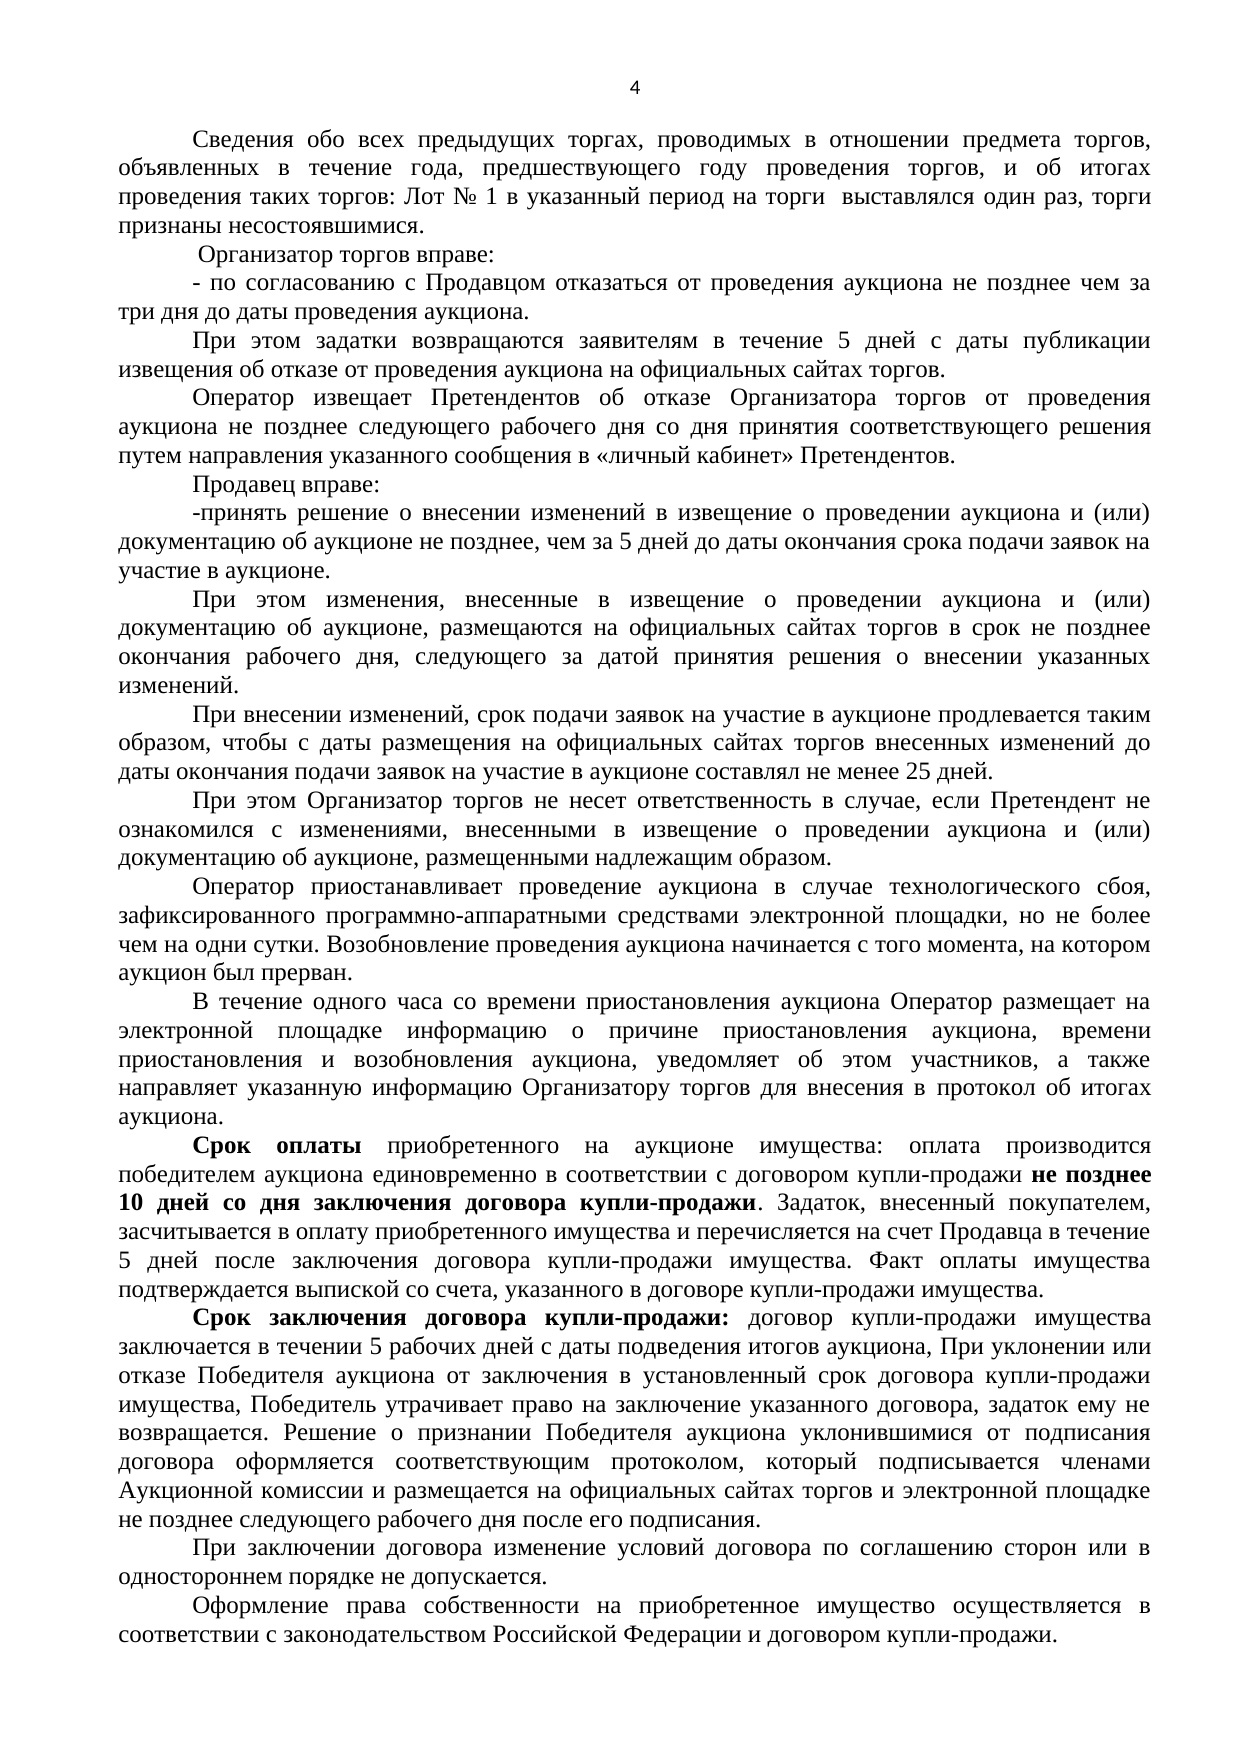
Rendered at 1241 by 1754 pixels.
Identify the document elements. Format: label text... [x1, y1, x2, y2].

text При этом Организатор торгов не несет ответственность в случае, если Претендент не ознакомился с изменениями, внесенными в извещение о проведении аукциона и (или) документацию об аукционе, размещенными надлежащим образом. [118, 785, 1152, 871]
text Продавец вправе: [118, 469, 1152, 497]
text Организатор торгов вправе: [118, 239, 1152, 267]
text При этом задатки возвращаются заявителям в течение 5 дней с даты публикации извещения об отказе от проведения аукциона на официальных сайтах торгов. [118, 325, 1152, 382]
text Срок оплаты приобретенного на аукционе имущества: оплата производится победителем аукциона единовременно в соответствии с договором купли-продажи не позднее 10 дней со дня заключения договора купли-продажи. Задаток, внесенный покупателем, засчитывается в оплату приобретенного имущества и перечисляется на счет Продавца в течение 5 дней после заключения договора купли-продажи имущества. Факт оплаты имущества подтверждается выпиской со счета, указанного в договоре купли-продажи имущества. [118, 1130, 1152, 1302]
text При внесении изменений, срок подачи заявок на участие в аукционе продлевается таким образом, чтобы с даты размещения на официальных сайтах торгов внесенных изменений до даты окончания подачи заявок на участие в аукционе составлял не менее 25 дней. [118, 699, 1152, 785]
text Оформление права собственности на приобретенное имущество осуществляется в соответствии с законодательством Российской Федерации и договором купли-продажи. [118, 1590, 1152, 1647]
text Сведения обо всех предыдущих торгах, проводимых в отношении предмета торгов, объявленных в течение года, предшествующего году проведения торгов, и об итогах проведения таких торгов: Лот № 1 в указанный период на торги выставлялся один раз, торги признаны несостоявшимися. [118, 124, 1152, 239]
text - по согласованию с Продавцом отказаться от проведения аукциона не позднее чем за три дня до даты проведения аукциона. [118, 267, 1152, 325]
text Оператор приостанавливает проведение аукциона в случае технологического сбоя, зафиксированного программно-аппаратными средствами электронной площадки, но не более чем на одни сутки. Возобновление проведения аукциона начинается с того момента, на котором аукцион был прерван. [118, 871, 1152, 986]
text В течение одного часа со времени приостановления аукциона Оператор размещает на электронной площадке информацию о причине приостановления аукциона, времени приостановления и возобновления аукциона, уведомляет об этом участников, а также направляет указанную информацию Организатору торгов для внесения в протокол об итогах аукциона. [118, 986, 1152, 1130]
text При этом изменения, внесенные в извещение о проведении аукциона и (или) документацию об аукционе, размещаются на официальных сайтах торгов в срок не позднее окончания рабочего дня, следующего за датой принятия решения о внесении указанных изменений. [118, 584, 1152, 699]
text Срок заключения договора купли-продажи: договор купли-продажи имущества заключается в течении 5 рабочих дней с даты подведения итогов аукциона, При уклонении или отказе Победителя аукциона от заключения в установленный срок договора купли-продажи имущества, Победитель утрачивает право на заключение указанного договора, задаток ему не возвращается. Решение о признании Победителя аукциона уклонившимися от подписания договора оформляется соответствующим протоколом, который подписывается членами Аукционной комиссии и размещается на официальных сайтах торгов и электронной площадке не позднее следующего рабочего дня после его подписания. [118, 1302, 1152, 1532]
text При заключении договора изменение условий договора по соглашению сторон или в одностороннем порядке не допускается. [118, 1532, 1152, 1590]
text Оператор извещает Претендентов об отказе Организатора торгов от проведения аукциона не позднее следующего рабочего дня со дня принятия соответствующего решения путем направления указанного сообщения в «личный кабинет» Претендентов. [118, 382, 1152, 469]
text -принять решение о внесении изменений в извещение о проведении аукциона и (или) документацию об аукционе не позднее, чем за 5 дней до даты окончания срока подачи заявок на участие в аукционе. [118, 497, 1152, 584]
